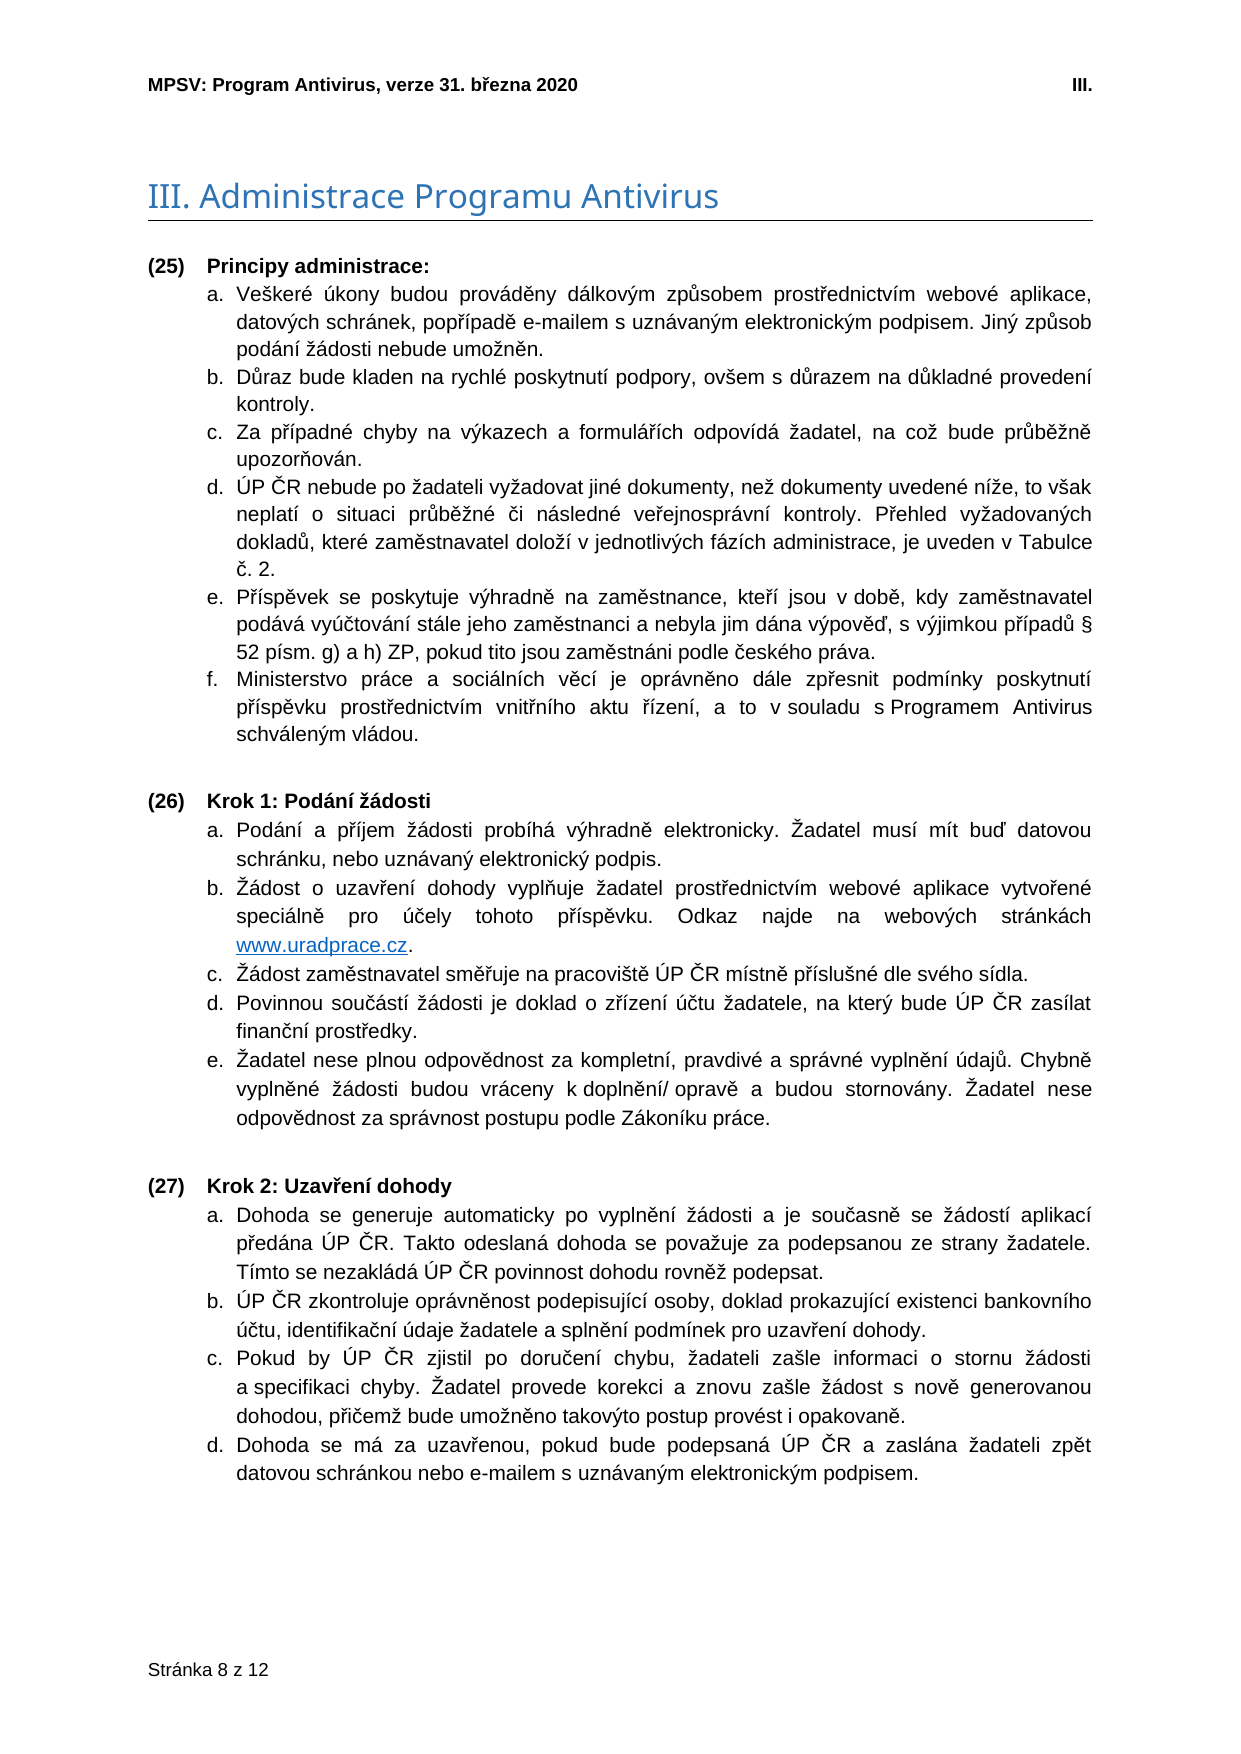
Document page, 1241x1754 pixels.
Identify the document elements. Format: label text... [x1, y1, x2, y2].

list Příspěvek se poskytuje výhradně na zaměstnance, kteří jsou v době, kdy zaměstnavatel podává vyúčtování stále jeho zaměstnanci a nebyla jim dána výpověď, s výjimkou případů § 52 písm. g) a h) ZP, pokud tito jsou zaměstnáni podle českého práva. [207, 585, 1093, 664]
list Pokud by ÚP ČR zjistil po doručení chybu, žadateli zašle informaci o stornu žádosti a specifikaci chyby. Žadatel provede korekci a znovu zašle žádost s nově generovanou dohodou, přičemž bude umožněno takovýto postup provést i opakovaně. [207, 1346, 1093, 1428]
list Podání a příjem žádosti probíhá výhradně elektronicky. Žadatel musí mít buď datovou schránku, nebo uznávaný elektronický podpis. [207, 818, 1093, 871]
list Ministerstvo práce a sociálních věcí je oprávněno dále zpřesnit podmínky poskytnutí příspěvku prostřednictvím vnitřního aktu řízení, a to v souladu s Programem Antivirus schváleným vládou. [207, 667, 1093, 746]
list Krok 2: Uzavření dohody [148, 1174, 1093, 1198]
list Dohoda se má za uzavřenou, pokud bude podepsaná ÚP ČR a zaslána žadateli zpět datovou schránkou nebo e-mailem s uznávaným elektronickým podpisem. [207, 1432, 1093, 1485]
list Veškeré úkony budou prováděny dálkovým způsobem prostřednictvím webové aplikace, datových schránek, popřípadě e-mailem s uznávaným elektronickým podpisem. Jiný způsob podání žádosti nebude umožněn. [207, 282, 1093, 361]
list Žádost o uzavření dohody vyplňuje žadatel prostřednictvím webové aplikace vytvořené speciálně pro účely tohoto příspěvku. Odkaz najde na webových stránkách www.uradprace.cz. [207, 875, 1093, 957]
list Dohoda se generuje automaticky po vyplnění žádosti a je současně se žádostí aplikací předána ÚP ČR. Takto odeslaná dohoda se považuje za podepsanou ze strany žadatele. Tímto se nezakládá ÚP ČR povinnost dohodu rovněž podepsat. [207, 1202, 1093, 1284]
subtitle III. Administrace Programu Antivirus [148, 173, 1093, 220]
list Krok 1: Podání žádosti [148, 789, 1093, 813]
list Za případné chyby na výkazech a formulářích odpovídá žadatel, na což bude průběžně upozorňován. [207, 420, 1093, 471]
list Povinnou součástí žádosti je doklad o zřízení účtu žadatele, na který bude ÚP ČR zasílat finanční prostředky. [207, 990, 1093, 1043]
list Žadatel nese plnou odpovědnost za kompletní, pravdivé a správné vyplnění údajů. Chybně vyplněné žádosti budou vráceny k doplnění/ opravě a budou stornovány. Žadatel nese odpovědnost za správnost postupu podle Zákoníku práce. [207, 1048, 1093, 1129]
list Žádost zaměstnavatel směřuje na pracoviště ÚP ČR místně příslušné dle svého sídla. [207, 962, 1093, 986]
list ÚP ČR zkontroluje oprávněnost podepisující osoby, doklad prokazující existenci bankovního účtu, identifikační údaje žadatele a splnění podmínek pro uzavření dohody. [207, 1289, 1093, 1341]
list Principy administrace: [148, 253, 1093, 277]
list ÚP ČR nebude po žadateli vyžadovat jiné dokumenty, než dokumenty uvedené níže, to však neplatí o situaci průběžné či následné veřejnosprávní kontroly. Přehled vyžadovaných dokladů, které zaměstnavatel doloží v jednotlivých fázích administrace, je uveden v Tabulce č. 2. [207, 475, 1093, 581]
list Důraz bude kladen na rychlé poskytnutí podpory, ovšem s důrazem na důkladné provedení kontroly. [207, 365, 1093, 416]
